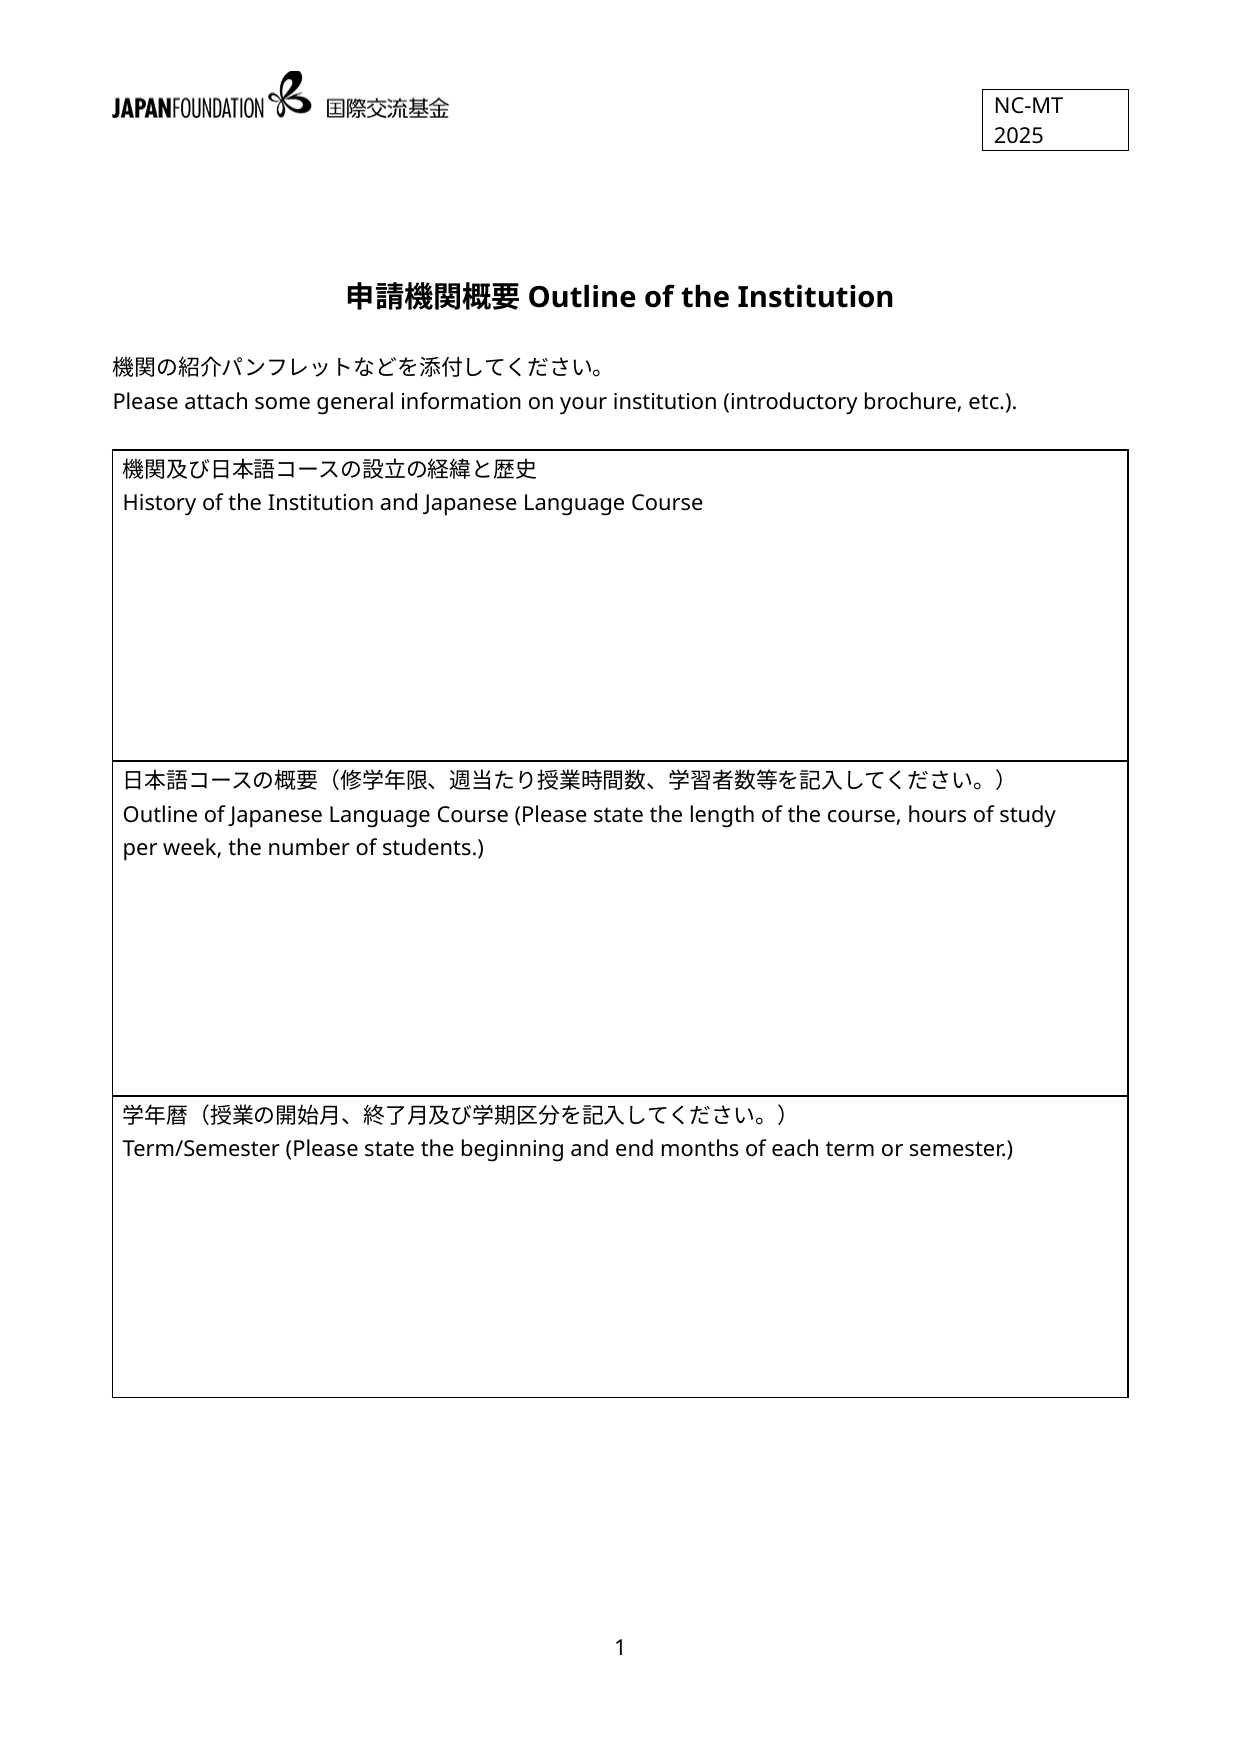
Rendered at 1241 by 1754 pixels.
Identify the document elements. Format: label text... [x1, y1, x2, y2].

text 機関の紹介パンフレットなどを添付してください。 Please attach some general information on your institution (introductory brochure, etc.). [112, 349, 1128, 416]
table_header 機関及び日本語コースの設立の経緯と歴史 History of the Institution and Japanese Language Course [113, 451, 1127, 760]
table_cell 学年暦（授業の開始月、終了月及び学期区分を記入してください。） Term/Semester (Please state the beginning and end months of each term or semester.) [113, 1097, 1127, 1397]
picture [112, 71, 449, 118]
text 申請機関概要 Outline of the Institution [112, 280, 1128, 314]
table_cell 日本語コースの概要（修学年限、週当たり授業時間数、学習者数等を記入してください。） Outline of Japanese Language Course (Please state the length of the course, hours of study per week, the number of students.) [113, 762, 1127, 1095]
